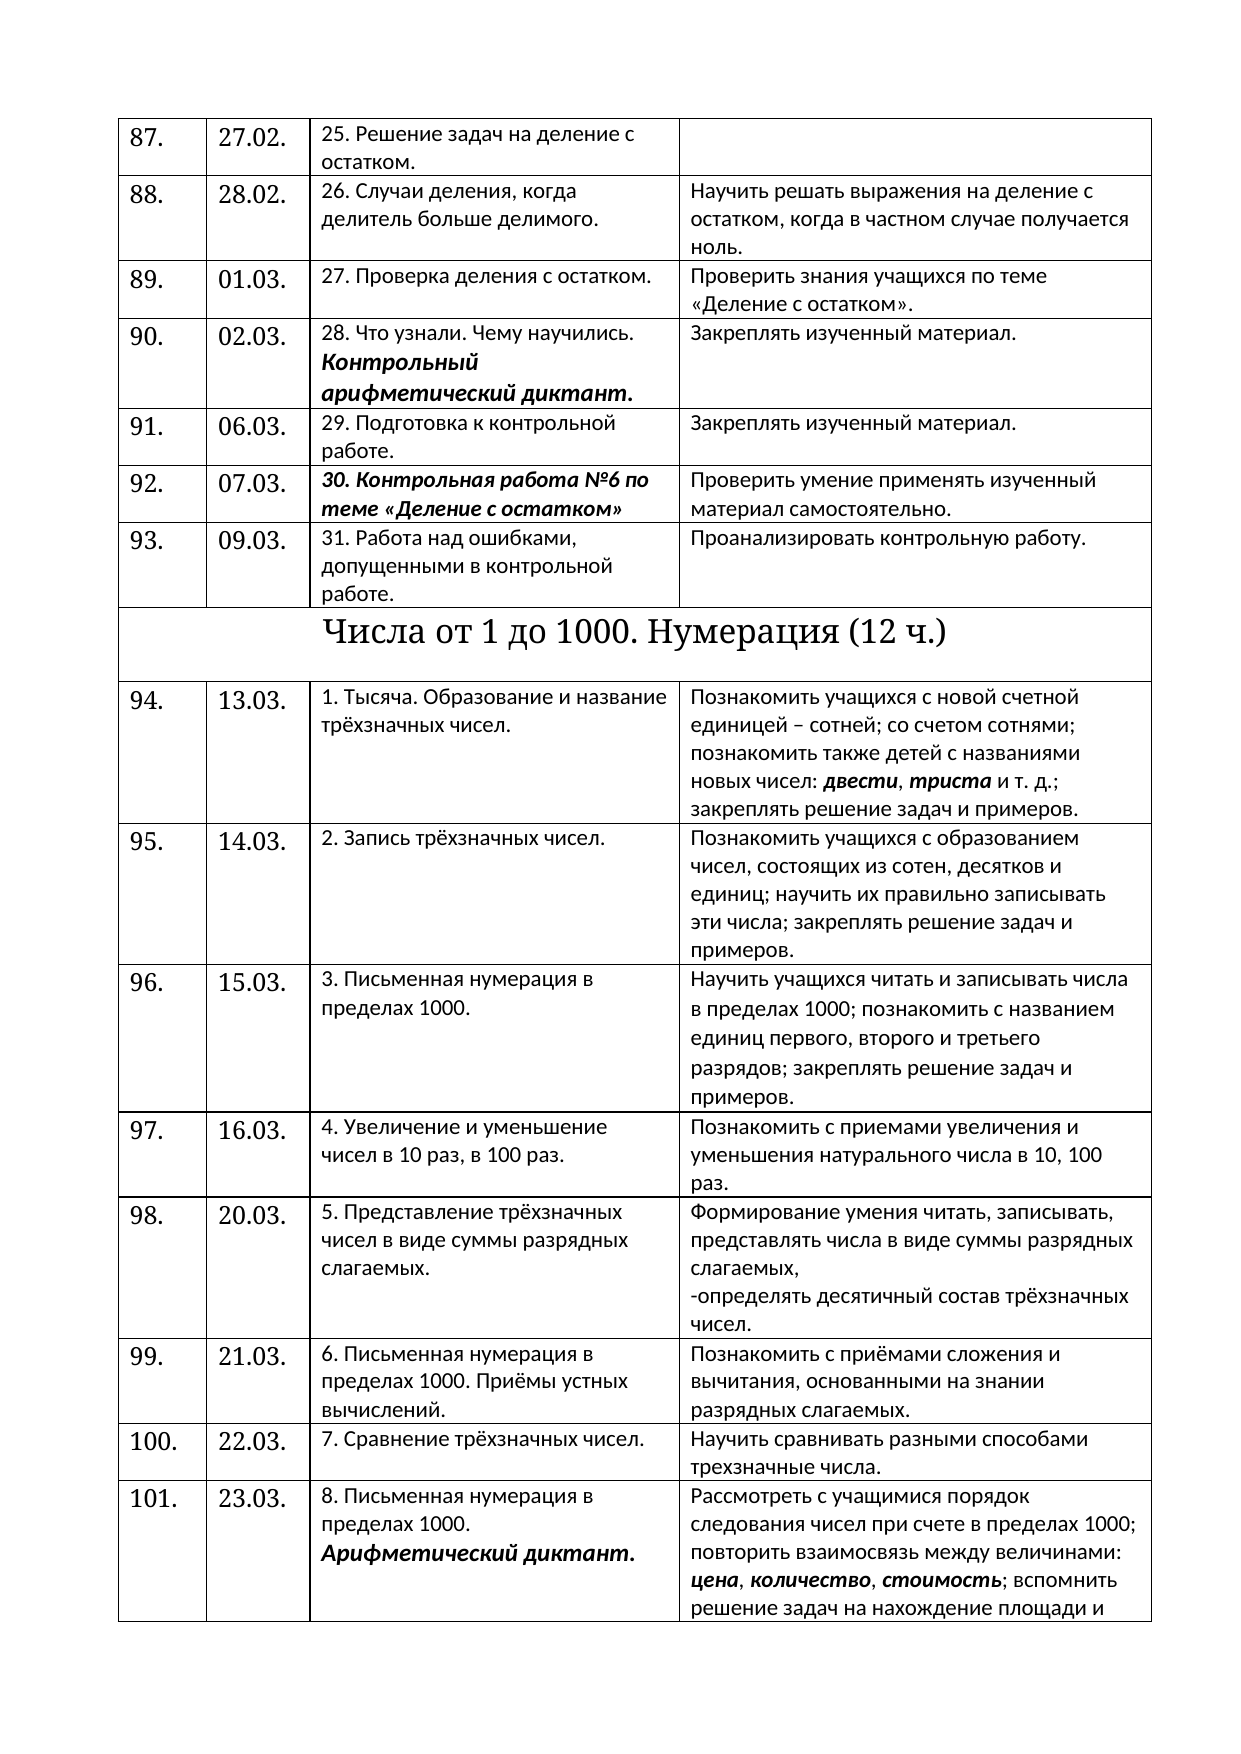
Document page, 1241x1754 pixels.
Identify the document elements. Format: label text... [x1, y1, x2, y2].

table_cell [311, 1481, 679, 1621]
table_cell 100. [119, 1424, 206, 1480]
table_cell 97. [119, 1113, 206, 1196]
table_cell 01.03. [207, 261, 309, 317]
table_cell 25. Решение задач на деление с остатком. [311, 119, 679, 175]
table_cell 13.03. [207, 682, 309, 822]
table_cell 14.03. [207, 824, 309, 963]
table_cell Научить сравнивать разными способами трехзначные числа. [680, 1424, 1151, 1480]
table_cell 99. [119, 1339, 206, 1423]
table_cell 7. Сравнение трёхзначных чисел. [311, 1424, 679, 1480]
table_cell Познакомить с приемами увеличения и уменьшения натурального числа в 10, 100 раз. [680, 1113, 1151, 1196]
table_cell 98. [119, 1198, 206, 1338]
table_cell 2. Запись трёхзначных чисел. [311, 824, 679, 963]
table_cell 29. Подготовка к контрольной работе. [311, 409, 679, 464]
table_cell [680, 119, 1151, 175]
table_cell Закреплять изученный материал. [680, 409, 1151, 464]
table_cell Формирование умения читать, записывать, представлять числа в виде суммы разрядных слагаемых, -определять десятичный состав трёхзначных чисел. [680, 1198, 1151, 1338]
table_cell 89. [119, 261, 206, 317]
table_cell 5. Представление трёхзначных чисел в виде суммы разрядных слагаемых. [311, 1198, 679, 1338]
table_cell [680, 1481, 1151, 1621]
table_cell 92. [119, 466, 206, 522]
table_cell 15.03. [207, 965, 309, 1111]
table_cell 07.03. [207, 466, 309, 522]
table_cell 27.02. [207, 119, 309, 175]
table_cell 88. [119, 176, 206, 260]
table_cell 94. [119, 682, 206, 822]
table_cell Закреплять изученный материал. [680, 319, 1151, 407]
table_cell 96. [119, 965, 206, 1111]
table_cell Научить учащихся читать и записывать числа в пределах 1000; познакомить с названием единиц первого, второго и третьего разрядов; закреплять решение задач и примеров. [680, 965, 1151, 1111]
table_cell 90. [119, 319, 206, 407]
table_cell 21.03. [207, 1339, 309, 1423]
table_cell 28. Что узнали. Чему научились. Контрольный арифметический диктант. [311, 319, 679, 407]
table_cell 20.03. [207, 1198, 309, 1338]
table_cell 31. Работа над ошибками, допущенными в контрольной работе. [311, 523, 679, 607]
table_cell Научить решать выражения на деление с остатком, когда в частном случае получается ноль. [680, 176, 1151, 260]
table_cell Числа от 1 до 1000. Нумерация (12 ч.) [119, 608, 1151, 681]
table_cell 02.03. [207, 319, 309, 407]
table_cell Познакомить с приёмами сложения и вычитания, основанными на знании разрядных слагаемых. [680, 1339, 1151, 1423]
table_cell 26. Случаи деления, когда делитель больше делимого. [311, 176, 679, 260]
table_cell 1. Тысяча. Образование и название трёхзначных чисел. [311, 682, 679, 822]
table_cell 30. Контрольная работа №6 по теме «Деление с остатком» [311, 466, 679, 522]
table_cell 3. Письменная нумерация в пределах 1000. [311, 965, 679, 1111]
table_cell 06.03. [207, 409, 309, 464]
table_cell 91. [119, 409, 206, 464]
table_cell Проверить знания учащихся по теме «Деление с остатком». [680, 261, 1151, 317]
table_cell 27. Проверка деления с остатком. [311, 261, 679, 317]
table_cell 28.02. [207, 176, 309, 260]
table_cell 6. Письменная нумерация в пределах 1000. Приёмы устных вычислений. [311, 1339, 679, 1423]
table_cell Познакомить учащихся с образованием чисел, состоящих из сотен, десятков и единиц; научить их правильно записывать эти числа; закреплять решение задач и примеров. [680, 824, 1151, 963]
table_cell 101. [119, 1481, 206, 1621]
table_cell Познакомить учащихся с новой счетной единицей – сотней; со счетом сотнями; познакомить также детей с названиями новых чисел: двести, триста и т. д.; закреплять решение задач и примеров. [680, 682, 1151, 822]
table_cell Проверить умение применять изученный материал самостоятельно. [680, 466, 1151, 522]
table_cell 4. Увеличение и уменьшение чисел в 10 раз, в 100 раз. [311, 1113, 679, 1196]
table_cell 93. [119, 523, 206, 607]
table_cell 09.03. [207, 523, 309, 607]
table_cell 16.03. [207, 1113, 309, 1196]
table_cell 87. [119, 119, 206, 175]
table_cell 22.03. [207, 1424, 309, 1480]
table_cell 23.03. [207, 1481, 309, 1621]
table_cell 95. [119, 824, 206, 963]
table_cell Проанализировать контрольную работу. [680, 523, 1151, 607]
